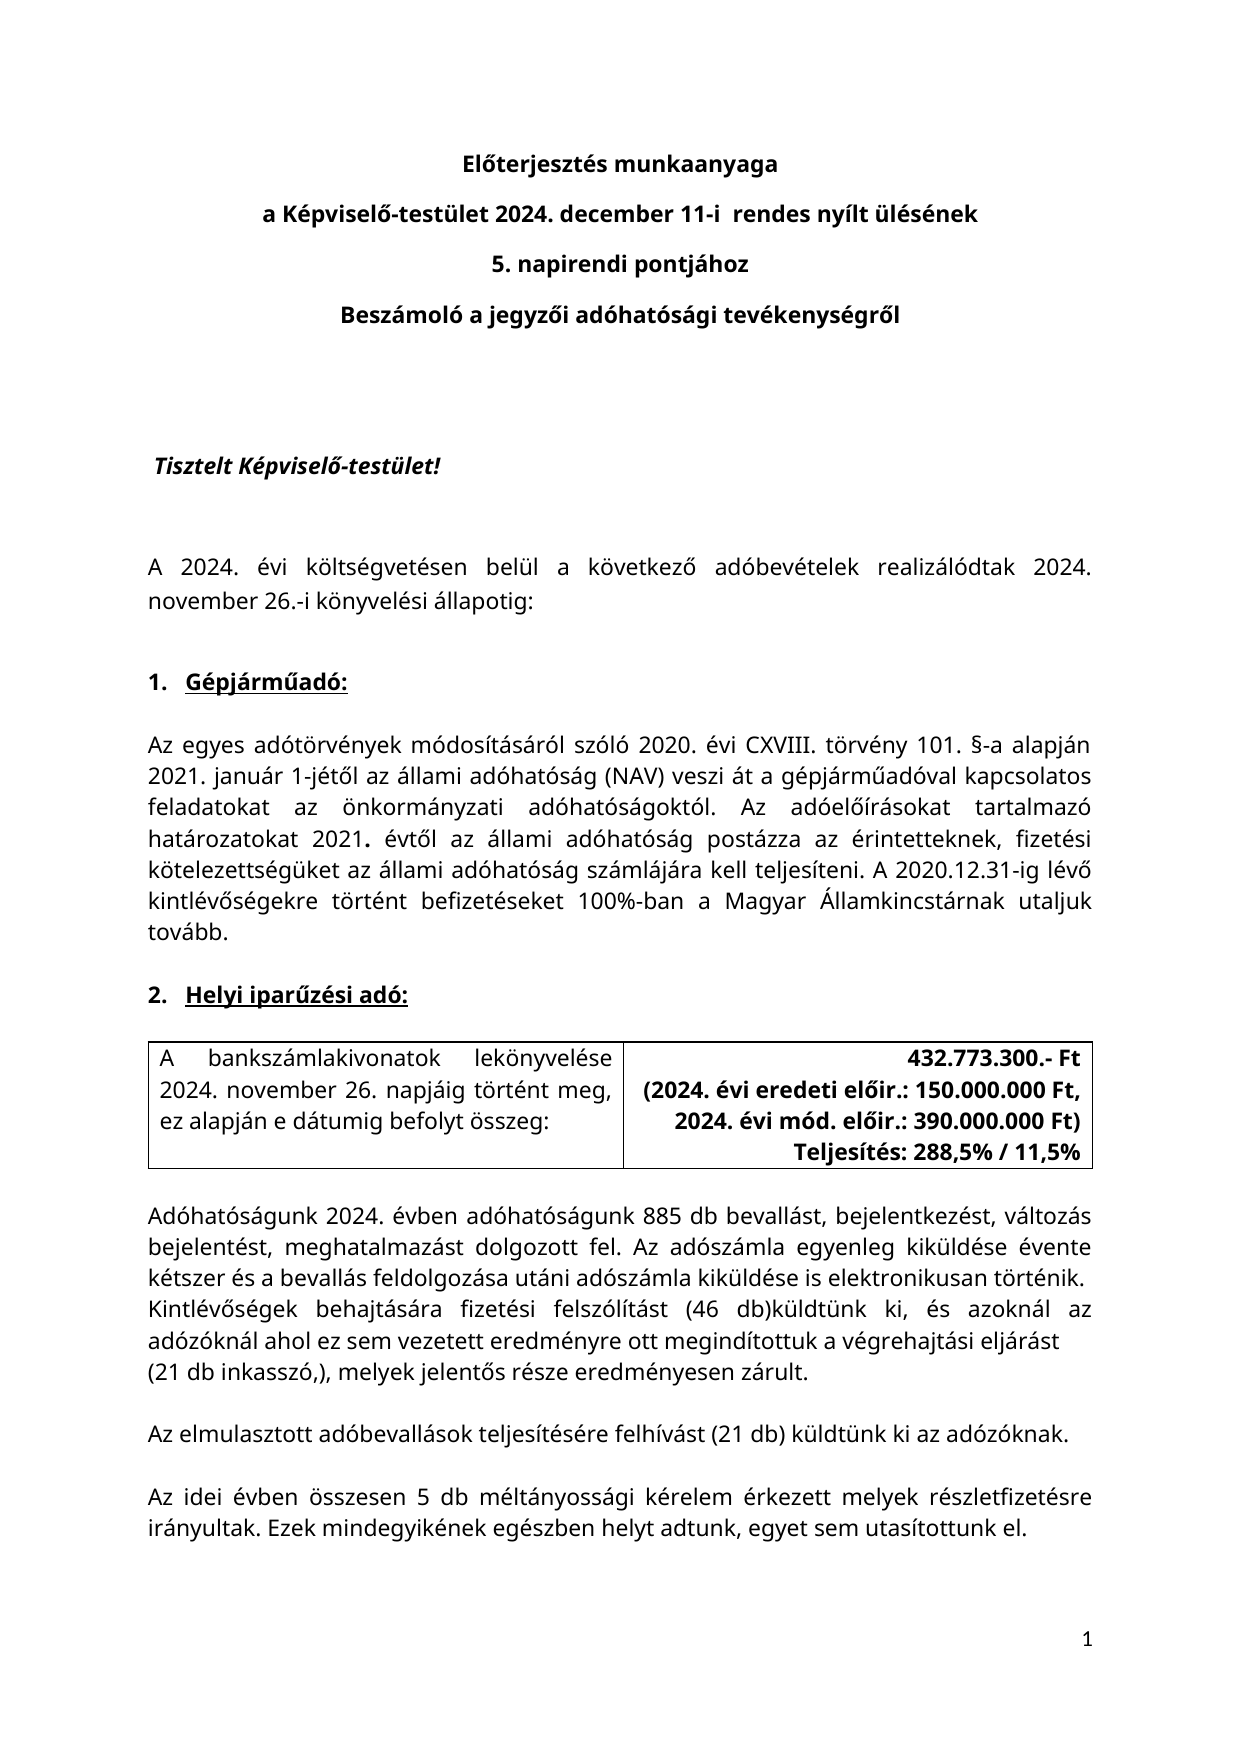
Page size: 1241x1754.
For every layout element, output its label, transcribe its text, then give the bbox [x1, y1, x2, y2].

text Az egyes adótörvények módosításáról szóló 2020. évi CXVIII. törvény 101. §-a alapján 2021. január 1-jétől az állami adóhatóság (NAV) veszi át a gépjárműadóval kapcsolatos feladatokat az önkormányzati adóhatóságoktól. Az adóelőírásokat tartalmazó határozatokat 2021. évtől az állami adóhatóság postázza az érintetteknek, fizetési kötelezettségüket az állami adóhatóság számlájára kell teljesíteni. A 2020.12.31-ig lévő kintlévőségekre történt befizetéseket 100%-ban a Magyar Államkincstárnak utaljuk tovább. [148, 729, 1093, 948]
text A 2024. évi költségvetésen belül a következő adóbevételek realizálódtak 2024. november 26.-i könyvelési állapotig: [148, 551, 1093, 616]
text 5. napirendi pontjához [148, 248, 1093, 280]
text Az elmulasztott adóbevallások teljesítésére felhívást (21 db) küldtünk ki az adózóknak. [148, 1418, 1093, 1450]
text Tisztelt Képviselő-testület! [148, 450, 1093, 481]
table_header 432.773.300.- Ft (2024. évi eredeti előir.: 150.000.000 Ft, 2024. évi mód. előir.: 390.000.000 Ft) Teljesítés: 288,5% / 11,5% [624, 1043, 1092, 1167]
table_header A bankszámlakivonatok lekönyvelése 2024. november 26. napjáig történt meg, ez alapján e dátumig befolyt összeg: [149, 1043, 623, 1167]
text a Képviselő-testület 2024. december 11-i rendes nyílt ülésének [148, 198, 1093, 229]
text Adóhatóságunk 2024. évben adóhatóságunk 885 db bevallást, bejelentkezést, változás bejelentést, meghatalmazást dolgozott fel. Az adószámla egyenleg kiküldése évente kétszer és a bevallás feldolgozása utáni adószámla kiküldése is elektronikusan történik. [148, 1200, 1093, 1293]
text Az idei évben összesen 5 db méltányossági kérelem érkezett melyek részletfizetésre irányultak. Ezek mindegyikének egészben helyt adtunk, egyet sem utasítottunk el. [148, 1481, 1093, 1543]
list Gépjárműadó: [148, 666, 1093, 698]
text Kintlévőségek behajtására fizetési felszólítást (46 db)küldtünk ki, és azoknál az adózóknál ahol ez sem vezetett eredményre ott megindítottuk a végrehajtási eljárást [148, 1293, 1093, 1356]
text Előterjesztés munkaanyaga [148, 148, 1093, 179]
text Beszámoló a jegyzői adóhatósági tevékenységről [148, 299, 1093, 330]
list Helyi iparűzési adó: [148, 979, 1093, 1010]
text (21 db inkasszó,), melyek jelentős része eredményesen zárult. [148, 1356, 1093, 1387]
